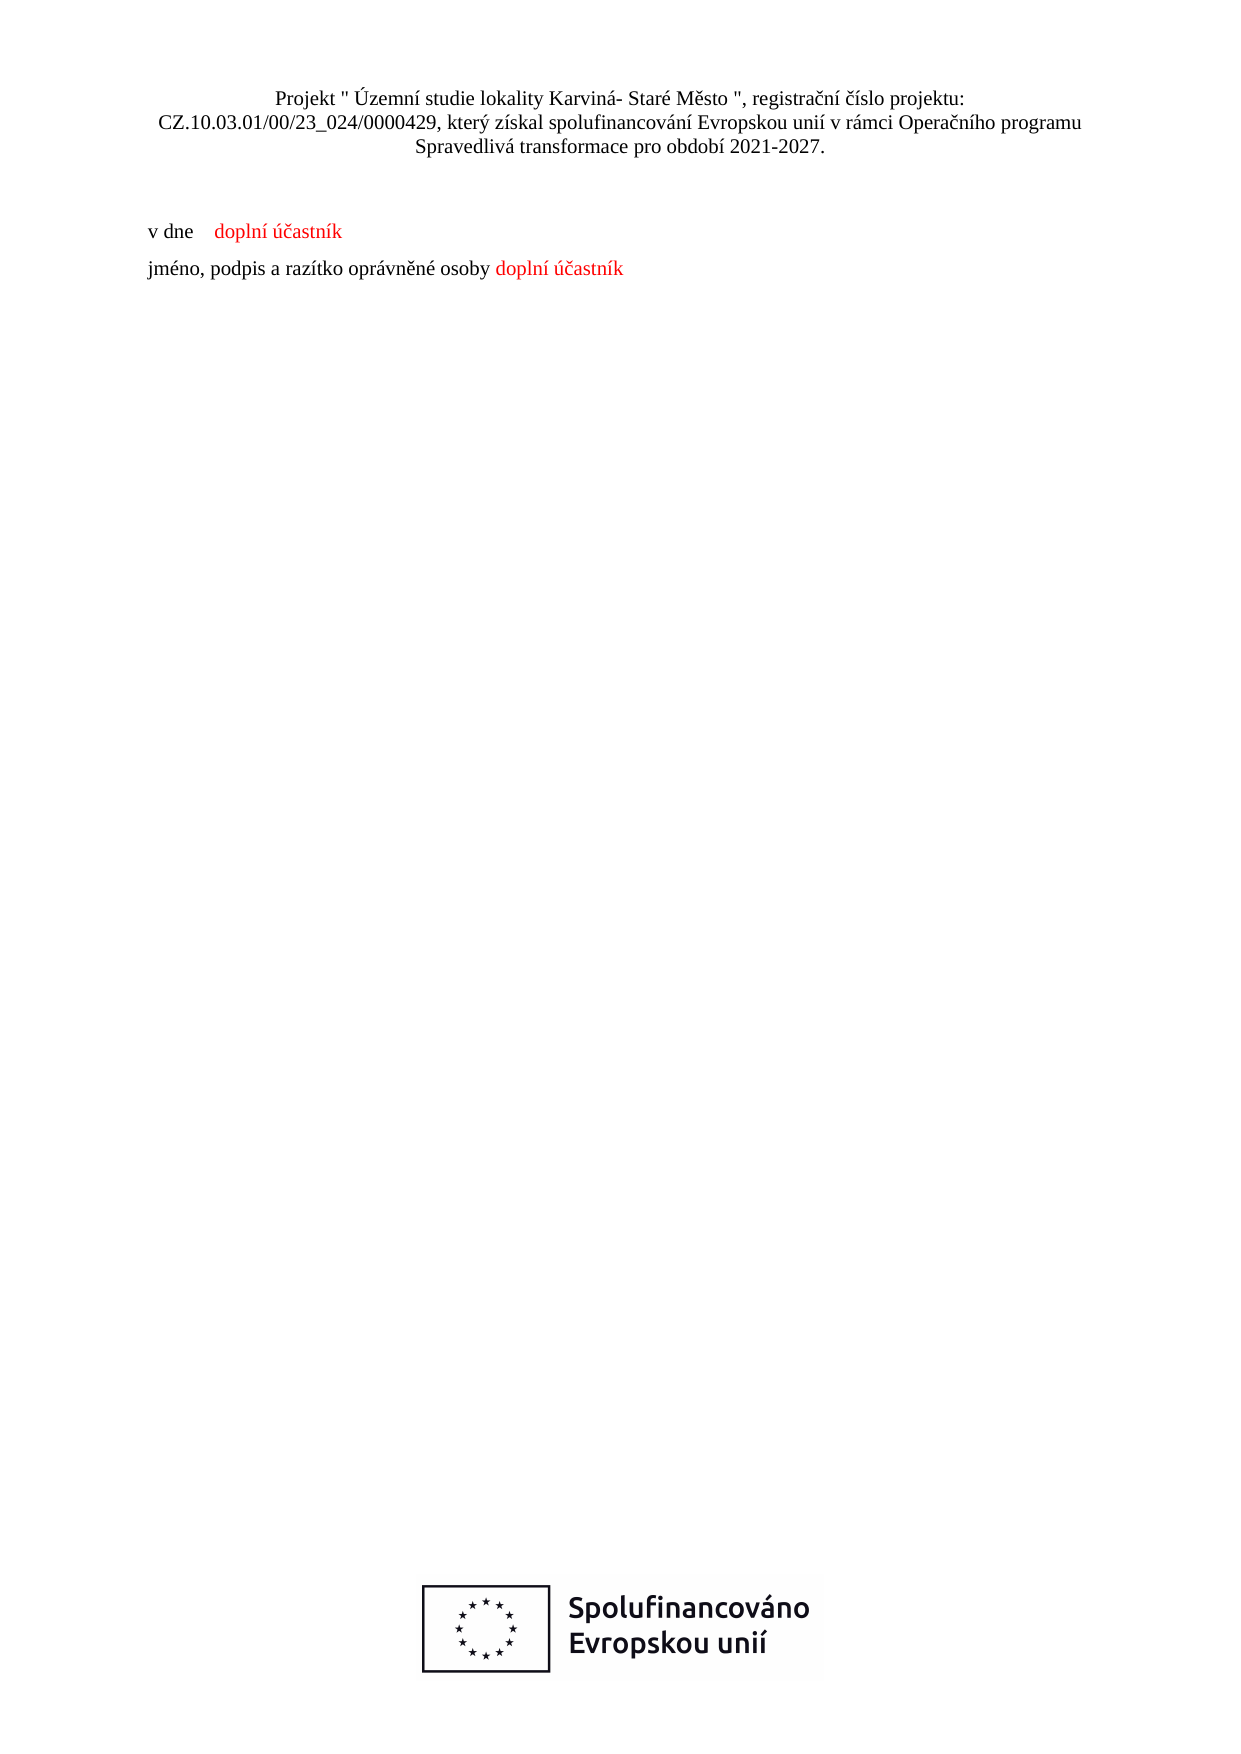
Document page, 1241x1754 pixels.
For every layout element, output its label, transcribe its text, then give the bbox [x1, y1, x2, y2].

text jméno, podpis a razítko oprávněné osoby doplní účastník [148, 256, 1093, 280]
picture [415, 1574, 825, 1681]
text v dne doplní účastník [148, 219, 1093, 243]
